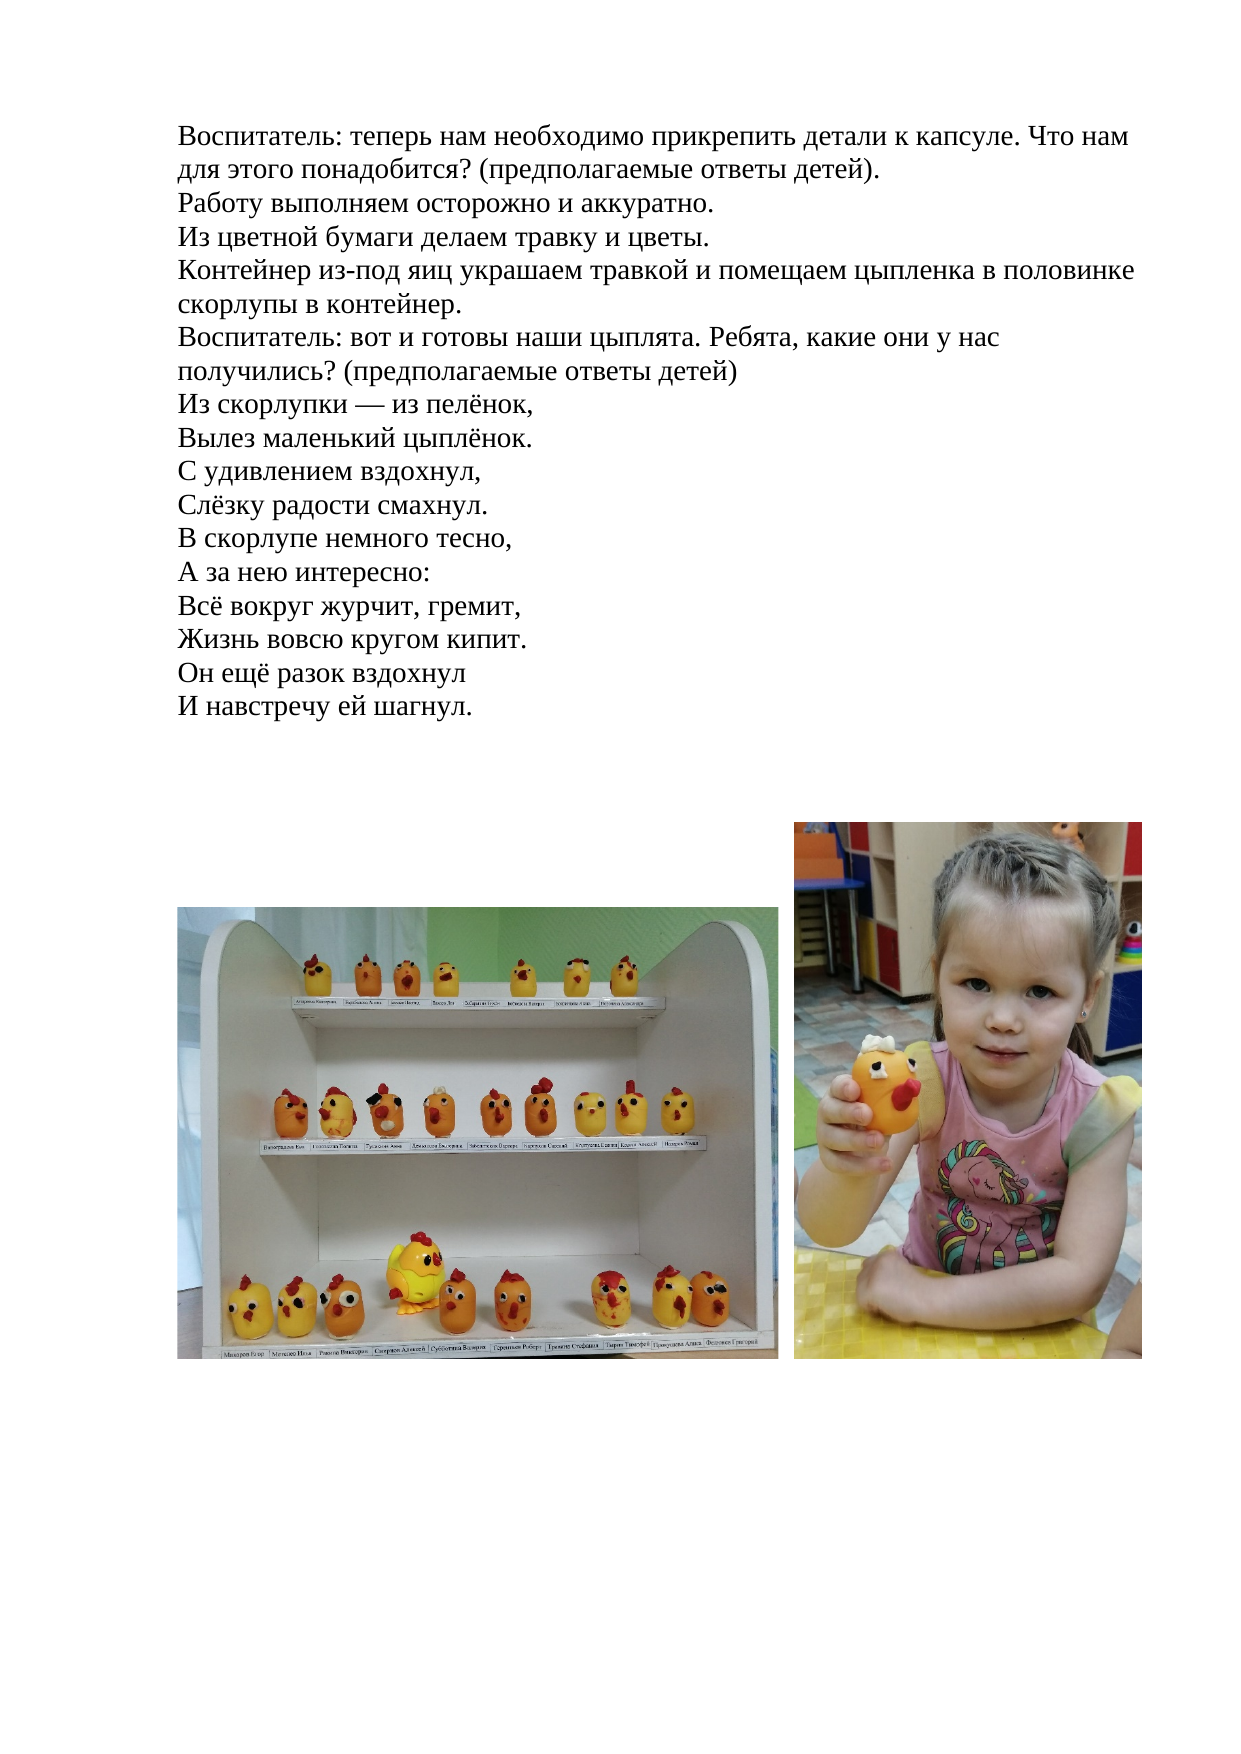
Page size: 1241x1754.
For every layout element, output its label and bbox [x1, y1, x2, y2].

picture [177, 907, 779, 1359]
text [177, 118, 1152, 722]
picture [794, 822, 1142, 1359]
